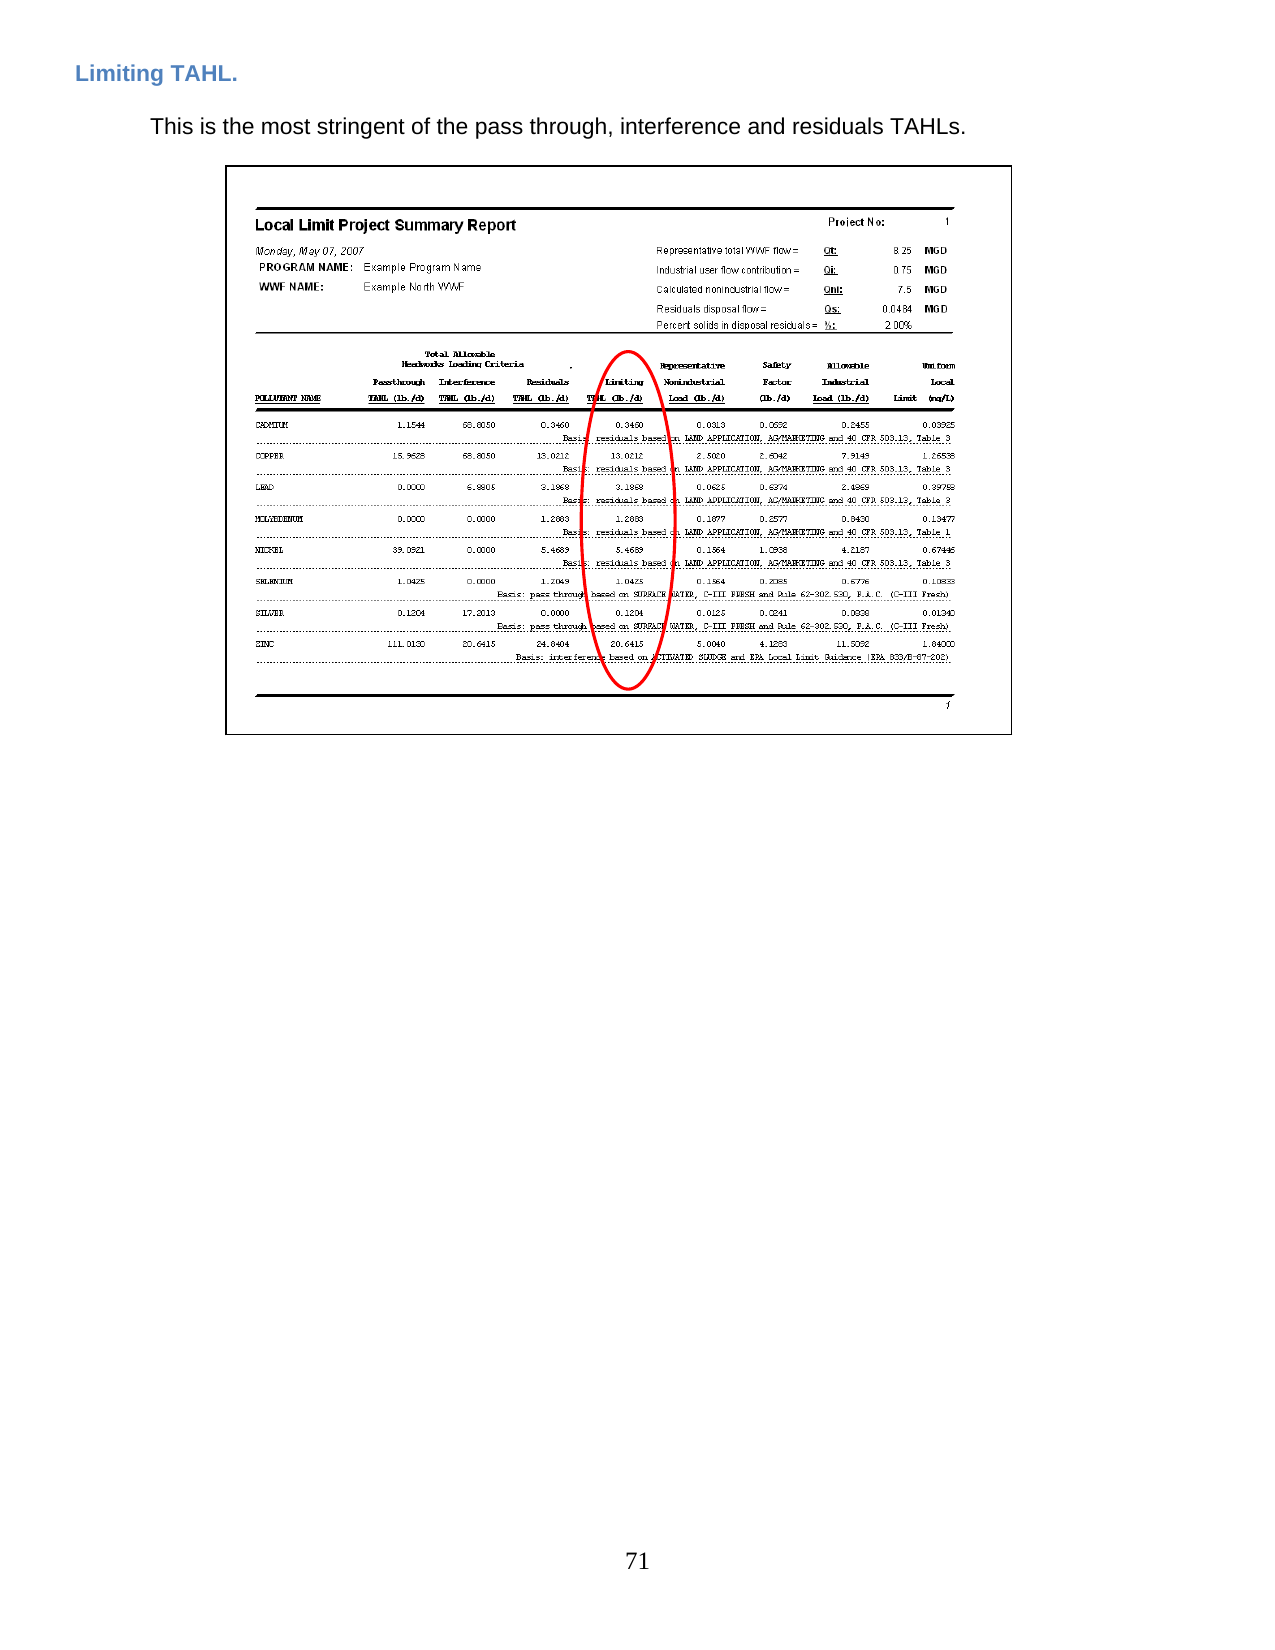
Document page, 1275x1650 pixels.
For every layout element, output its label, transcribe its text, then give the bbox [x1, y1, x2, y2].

picture [227, 167, 1011, 734]
text This is the most stringent of the pass through, interference and residuals TAHLs. [150, 113, 1200, 139]
subtitle Limiting TAHL. [75, 60, 1200, 86]
